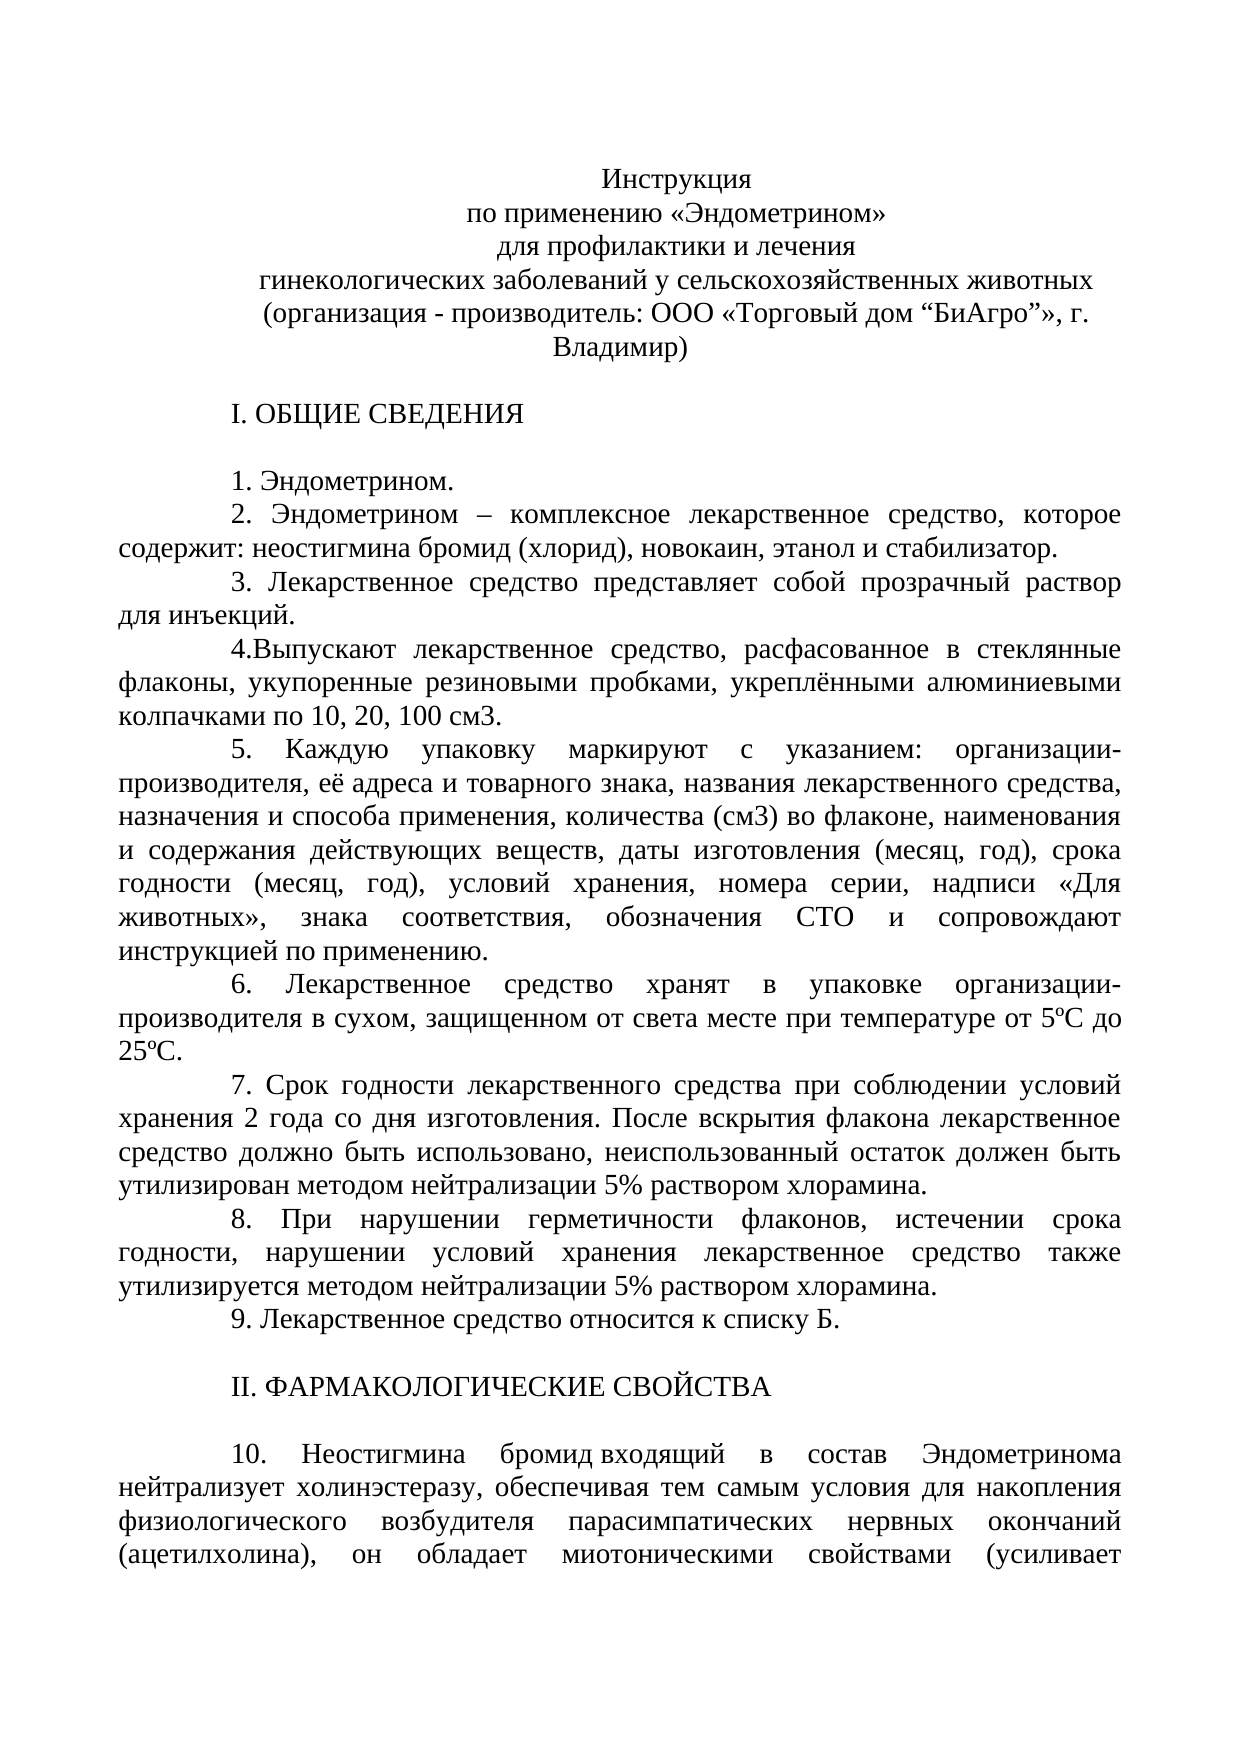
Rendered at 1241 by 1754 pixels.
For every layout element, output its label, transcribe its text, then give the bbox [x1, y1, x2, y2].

text 9. Лекарственное средство относится к списку Б. [118, 1302, 1122, 1335]
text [118, 1436, 1122, 1570]
text 5. Каждую упаковку маркируют с указанием: организации-производителя, её адреса и товарного знака, названия лекарственного средства, назначения и способа применения, количества (см3) во флаконе, наименования и содержания действующих веществ, даты изготовления (месяц, год), срока годности (месяц, год), условий хранения, номера серии, надписи «Для животных», знака соответствия, обозначения СТО и сопровождают инструкцией по применению. [118, 731, 1122, 966]
text I. ОБЩИЕ СВЕДЕНИЯ [118, 396, 1122, 429]
text 1. Эндометрином. [118, 463, 1122, 497]
text II. ФАРМАКОЛОГИЧЕСКИЕ СВОЙСТВА [118, 1369, 1122, 1402]
text Инструкция [118, 161, 1122, 195]
text 7. Срок годности лекарственного средства при соблюдении условий хранения 2 года со дня изготовления. После вскрытия флакона лекарственное средство должно быть использовано, неиспользованный остаток должен быть утилизирован методом нейтрализации 5% раствором хлорамина. [118, 1067, 1122, 1201]
text 6. Лекарственное средство хранят в упаковке организации-производителя в сухом, защищенном от света месте при температуре от 5ºС до 25ºС. [118, 966, 1122, 1067]
text гинекологических заболеваний у сельскохозяйственных животных [118, 262, 1122, 295]
text 8. При нарушении герметичности флаконов, истечении срока годности, нарушении условий хранения лекарственное средство также утилизируется методом нейтрализации 5% раствором хлорамина. [118, 1201, 1122, 1302]
text 2. Эндометрином – комплексное лекарственное средство, которое содержит: неостигмина бромид (хлорид), новокаин, этанол и стабилизатор. [118, 497, 1122, 564]
text по применению «Эндометрином» [118, 195, 1122, 228]
text 4.Выпускают лекарственное средство, расфасованное в стеклянные флаконы, укупоренные резиновыми пробками, укреплёнными алюминиевыми колпачками по 10, 20, 100 см3. [118, 631, 1122, 731]
text 3. Лекарственное средство представляет собой прозрачный раствор для инъекций. [118, 564, 1122, 631]
text (организация - производитель: ООО «Торговый дом “БиАгро”», г. Владимир) [118, 295, 1122, 362]
text для профилактики и лечения [118, 228, 1122, 262]
